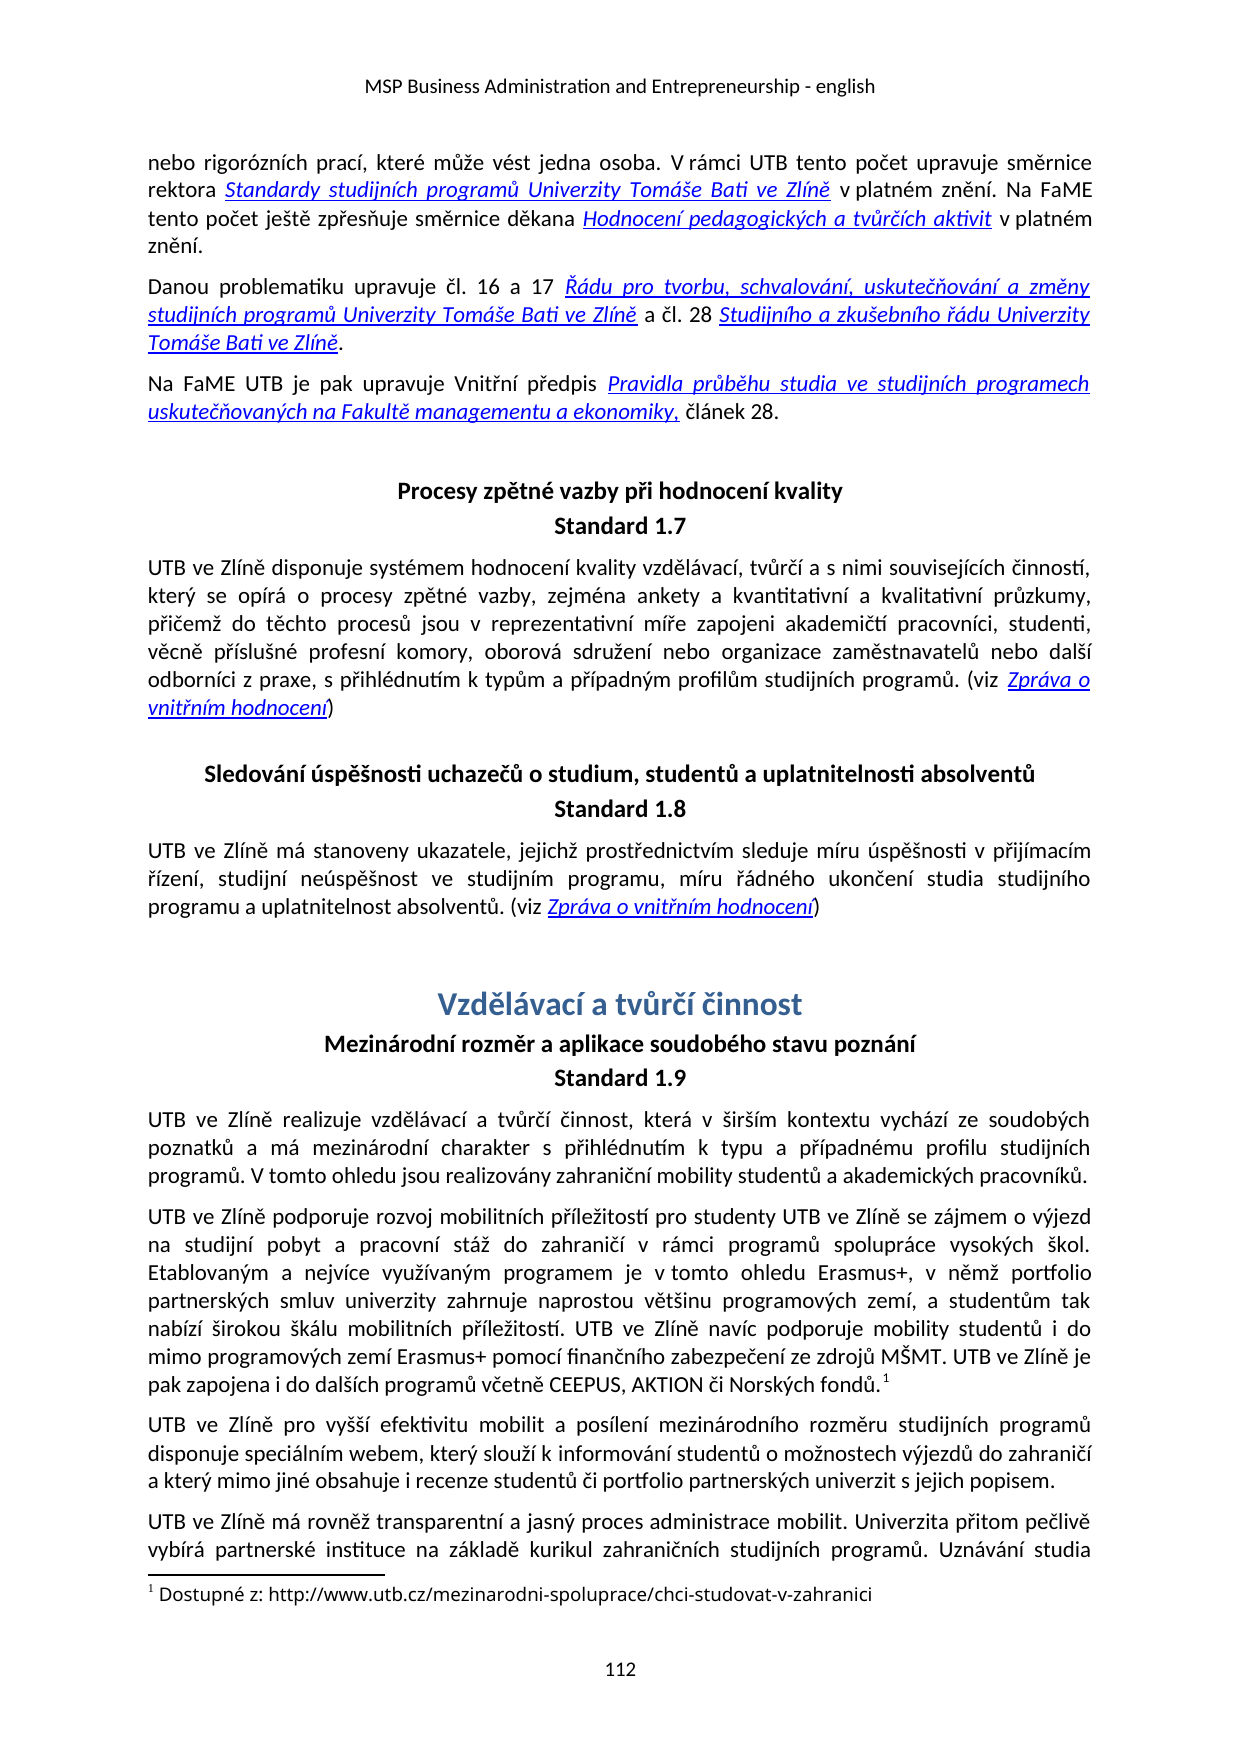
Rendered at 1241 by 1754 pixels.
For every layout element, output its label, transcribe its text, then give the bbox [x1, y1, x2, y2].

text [148, 148, 1093, 260]
subtitle Sledování úspěšnosti uchazečů o studium, studentů a uplatnitelnosti absolventů [148, 758, 1093, 789]
text UTB ve Zlíně realizuje vzdělávací a tvůrčí činnost, která v širším kontextu vychází ze soudobých poznatků a má mezinárodní charakter s přihlédnutím k typu a případnému profilu studijních programů. V tomto ohledu jsou realizovány zahraniční mobility studentů a akademických pracovníků. [148, 1105, 1093, 1189]
text UTB ve Zlíně podporuje rozvoj mobilitních příležitostí pro studenty UTB ve Zlíně se zájmem o výjezd na studijní pobyt a pracovní stáž do zahraničí v rámci programů spolupráce vysokých škol. Etablovaným a nejvíce využívaným programem je v tomto ohledu Erasmus+, v němž portfolio partnerských smluv univerzity zahrnuje naprostou většinu programových zemí, a studentům tak nabízí širokou škálu mobilitních příležitostí. UTB ve Zlíně navíc podporuje mobility studentů i do mimo programových zemí Erasmus+ pomocí finančního zabezpečení ze zdrojů MŠMT. UTB ve Zlíně je pak zapojena i do dalších programů včetně CEEPUS, AKTION či Norských fondů. [148, 1202, 1093, 1398]
text UTB ve Zlíně má stanoveny ukazatele, jejichž prostřednictvím sleduje míru úspěšnosti v přijímacím řízení, studijní neúspěšnost ve studijním programu, míru řádného ukončení studia studijního programu a uplatnitelnost absolventů. (viz Zpráva o vnitřním hodnocení) [148, 836, 1093, 920]
subtitle Standard 1.9 [148, 1062, 1093, 1093]
text UTB ve Zlíně pro vyšší efektivitu mobilit a posílení mezinárodního rozměru studijních programů disponuje speciálním webem, který slouží k informování studentů o možnostech výjezdů do zahraničí a který mimo jiné obsahuje i recenze studentů či portfolio partnerských univerzit s jejich popisem. [148, 1411, 1093, 1495]
subtitle Standard 1.7 [148, 510, 1093, 540]
subtitle Standard 1.8 [148, 793, 1093, 824]
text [148, 1507, 1093, 1563]
text UTB ve Zlíně disponuje systémem hodnocení kvality vzdělávací, tvůrčí a s nimi souvisejících činností, který se opírá o procesy zpětné vazby, zejména ankety a kvantitativní a kvalitativní průzkumy, přičemž do těchto procesů jsou v reprezentativní míře zapojeni akademičtí pracovníci, studenti, věcně příslušné profesní komory, oborová sdružení nebo organizace zaměstnavatelů nebo další odborníci z praxe, s přihlédnutím k typům a případným profilům studijních programů. (viz Zpráva o vnitřním hodnocení) [148, 553, 1093, 721]
text Na FaME UTB je pak upravuje Vnitřní předpis Pravidla průběhu studia ve studijních programech uskutečňovaných na Fakultě managementu a ekonomiky, článek 28. [148, 369, 1093, 425]
subtitle Procesy zpětné vazby při hodnocení kvality [148, 475, 1093, 506]
text Danou problematiku upravuje čl. 16 a 17 Řádu pro tvorbu, schvalování, uskutečňování a změny studijních programů Univerzity Tomáše Bati ve Zlíně a čl. 28 Studijního a zkušebního řádu Univerzity Tomáše Bati ve Zlíně. [148, 272, 1093, 356]
subtitle Vzdělávací a tvůrčí činnost [148, 983, 1093, 1023]
subtitle Mezinárodní rozměr a aplikace soudobého stavu poznání [148, 1028, 1093, 1058]
